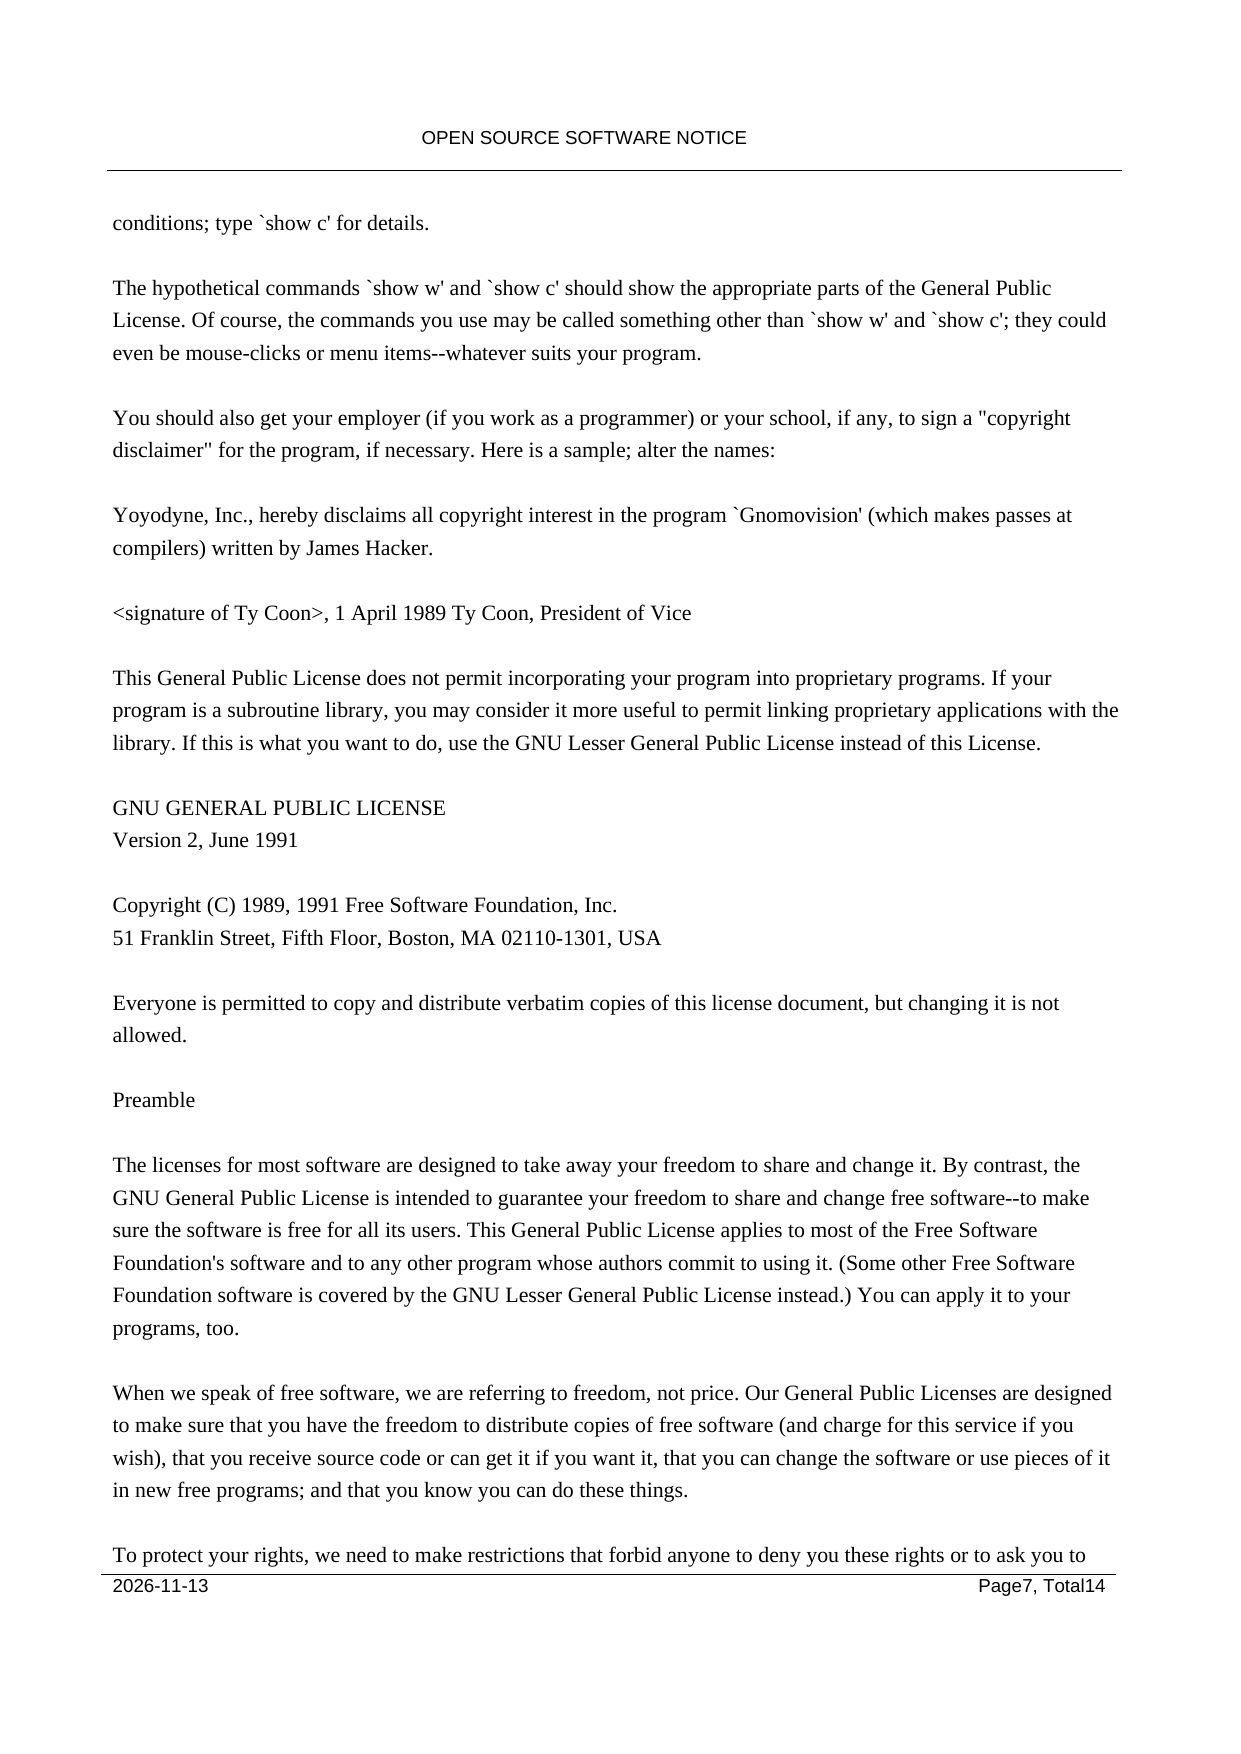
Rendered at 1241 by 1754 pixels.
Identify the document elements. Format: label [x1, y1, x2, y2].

text [112, 206, 1128, 1571]
